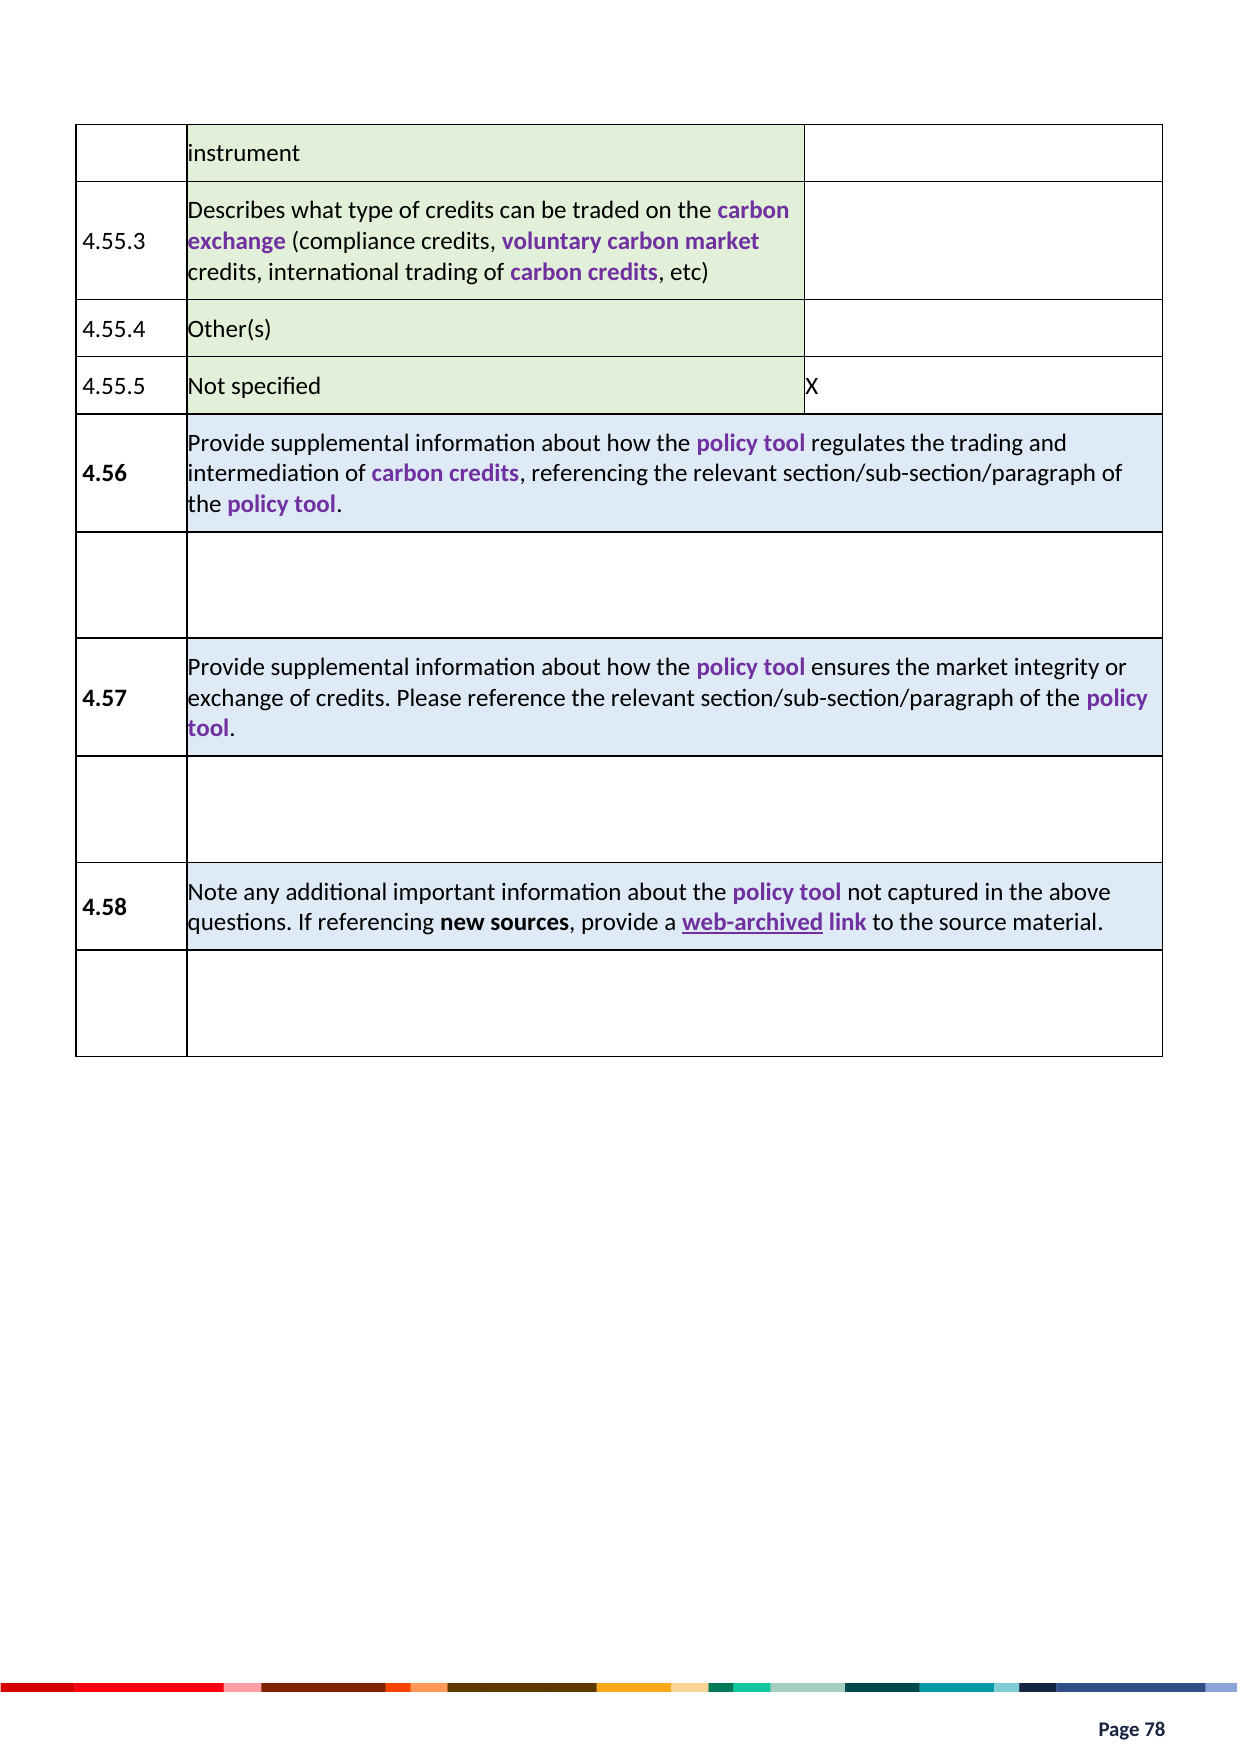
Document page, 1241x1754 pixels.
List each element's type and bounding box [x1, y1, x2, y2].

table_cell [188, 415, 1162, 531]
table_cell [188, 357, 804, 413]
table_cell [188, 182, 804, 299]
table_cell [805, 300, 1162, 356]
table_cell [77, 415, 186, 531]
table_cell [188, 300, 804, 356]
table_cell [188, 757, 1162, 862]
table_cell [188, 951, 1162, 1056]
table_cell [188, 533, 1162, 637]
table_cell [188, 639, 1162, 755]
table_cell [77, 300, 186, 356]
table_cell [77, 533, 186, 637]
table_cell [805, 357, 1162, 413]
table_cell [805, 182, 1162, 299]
picture [0, 1683, 1236, 1692]
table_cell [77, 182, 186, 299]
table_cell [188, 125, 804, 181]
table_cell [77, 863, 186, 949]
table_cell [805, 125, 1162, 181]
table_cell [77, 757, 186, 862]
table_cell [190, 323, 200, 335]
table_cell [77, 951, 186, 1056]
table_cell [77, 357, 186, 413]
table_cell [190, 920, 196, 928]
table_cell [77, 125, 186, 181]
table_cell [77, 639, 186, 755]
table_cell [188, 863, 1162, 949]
